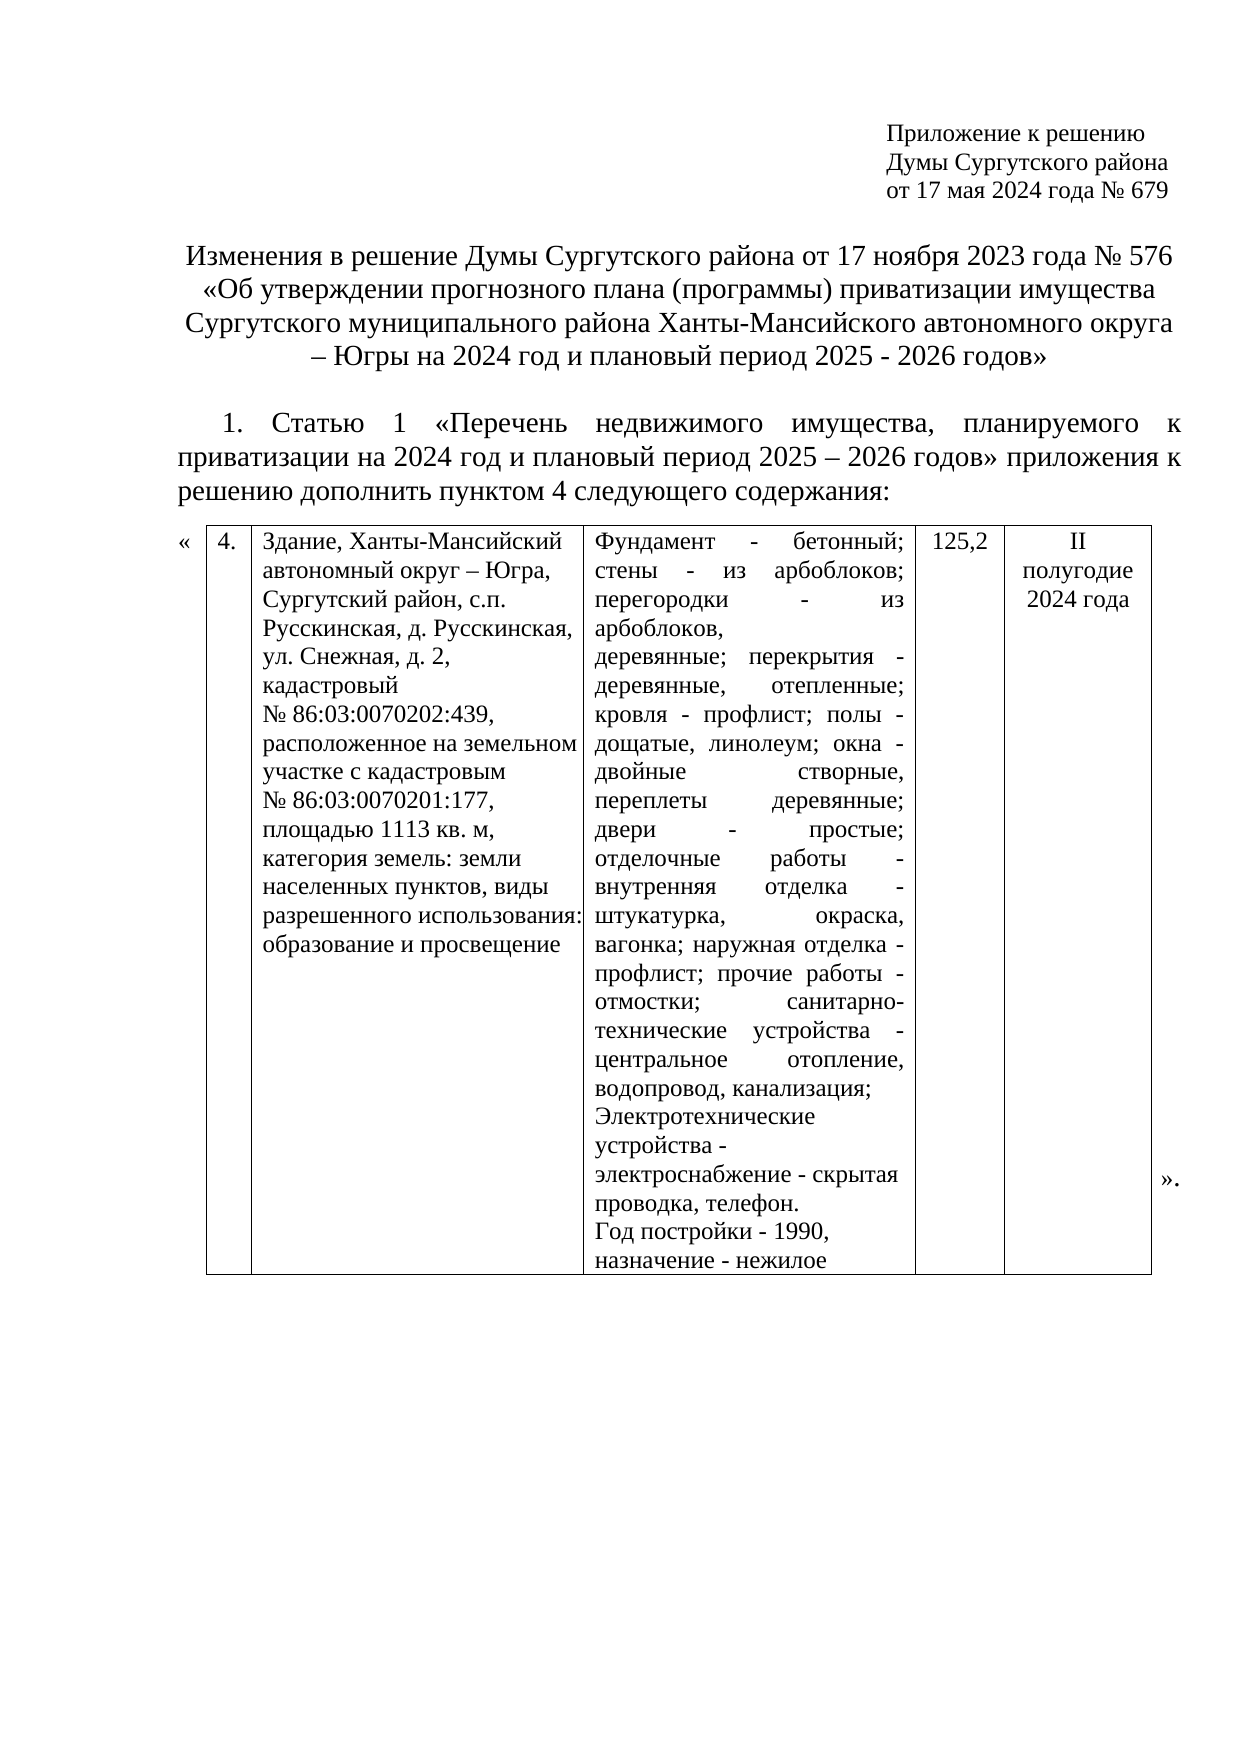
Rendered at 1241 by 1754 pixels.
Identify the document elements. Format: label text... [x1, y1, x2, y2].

table_header Здание, Ханты-Мансийский автономный округ – Югра, Сургутский район, с.п. Русскинская, д. Русскинская, ул. Снежная, д. 2, кадастровый № 86:03:0070202:439, расположенное на земельном участке с кадастровым № 86:03:0070201:177, площадью 1113 кв. м, категория земель: земли населенных пунктов, виды разрешенного использования: образование и просвещение [252, 526, 583, 1274]
text 1. Статью 1 «Перечень недвижимого имущества, планируемого к приватизации на 2024 год и плановый период 2025 – 2026 годов» приложения к решению дополнить пунктом 4 следующего содержания: [177, 406, 1181, 506]
text от 17 мая 2024 года № 679 [886, 176, 1181, 204]
text Думы Сургутского района [886, 147, 1181, 176]
table_header ». [1152, 525, 1226, 1274]
table_header 125,2 [916, 526, 1004, 1274]
text Изменения в решение Думы Сургутского района от 17 ноября 2023 года № 576 «Об утверждении прогнозного плана (программы) приватизации имущества Сургутского муниципального района Ханты-Мансийского автономного округа – Югры на 2024 год и плановый период 2025 - 2026 годов» [177, 238, 1181, 372]
text Приложение к решению [886, 118, 1181, 147]
table_header « [177, 525, 206, 1274]
table_header Фундамент - бетонный; стены - из арбоблоков; перегородки - из арбоблоков, деревянные; перекрытия - деревянные, отепленные; кровля - профлист; полы - дощатые, линолеум; окна - двойные створные, переплеты деревянные; двери - простые; отделочные работы - внутренняя отделка - штукатурка, окраска, вагонка; наружная отделка - профлист; прочие работы - отмостки; санитарно-технические устройства - центральное отопление, водопровод, канализация; Электротехнические устройства - электроснабжение - скрытая проводка, телефон. Год постройки - 1990, назначение - нежилое [584, 526, 915, 1274]
table_header II полугодие 2024 года [1005, 526, 1151, 1274]
table_header 4. [207, 526, 251, 1274]
